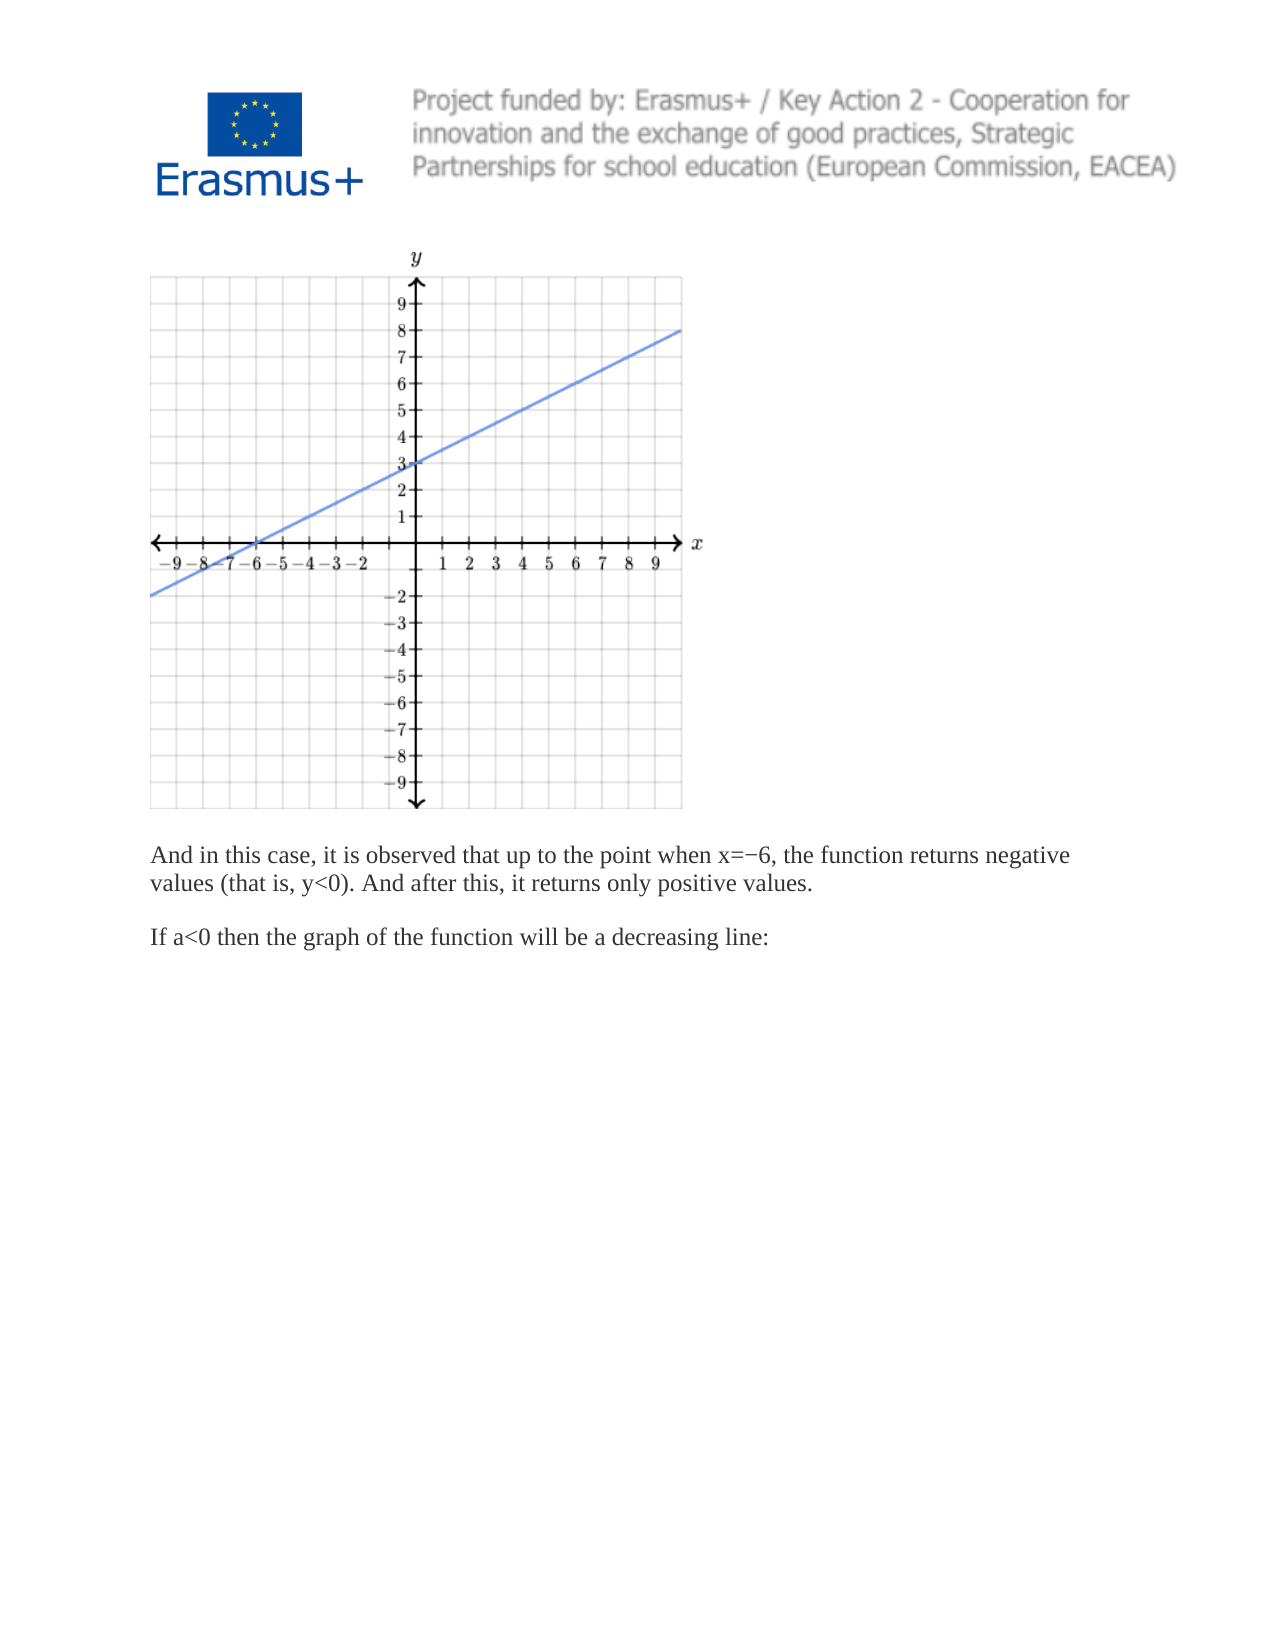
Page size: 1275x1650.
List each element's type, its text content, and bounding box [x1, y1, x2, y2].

text And in this case, it is observed that up to the point when x=−6, the function returns negative values ​​(that is, y<0). And after this, it returns only positive values. [150, 840, 1125, 897]
picture [150, 244, 714, 809]
picture [150, 75, 365, 198]
picture [403, 76, 1182, 186]
text If a<0 then the graph of the function will be a decreasing line: [150, 922, 1125, 951]
